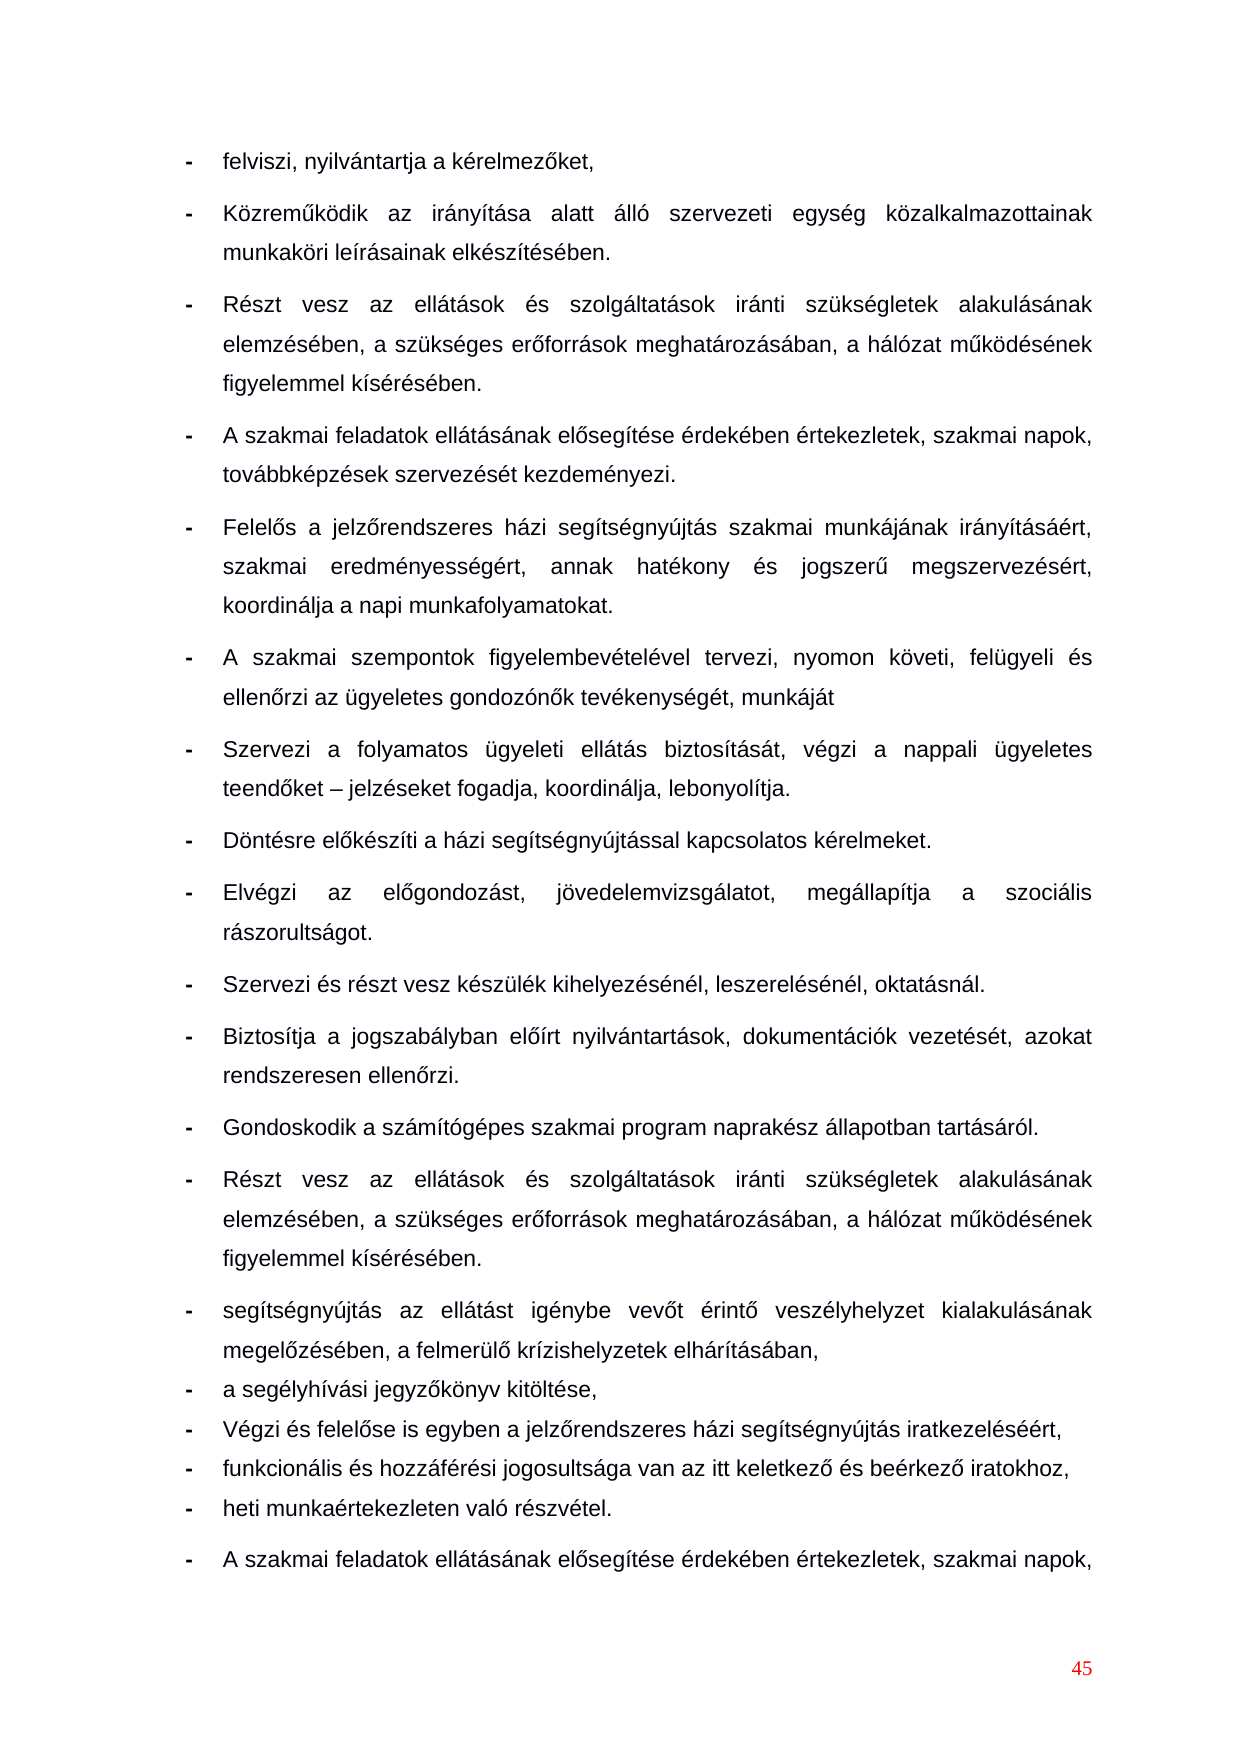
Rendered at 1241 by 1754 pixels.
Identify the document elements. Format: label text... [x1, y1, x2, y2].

list felviszi, nyilvántartja a kérelmezőket, [185, 148, 1093, 174]
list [185, 1546, 1093, 1573]
list Részt vesz az ellátások és szolgáltatások iránti szükségletek alakulásának elemzésében, a szükséges erőforrások meghatározásában, a hálózat működésének figyelemmel kísérésében. [185, 291, 1093, 396]
list a segélyhívási jegyzőkönyv kitöltése, [185, 1376, 1093, 1402]
list Részt vesz az ellátások és szolgáltatások iránti szükségletek alakulásának elemzésében, a szükséges erőforrások meghatározásában, a hálózat működésének figyelemmel kísérésében. [185, 1166, 1093, 1271]
list Felelős a jelzőrendszeres házi segítségnyújtás szakmai munkájának irányításáért, szakmai eredményességért, annak hatékony és jogszerű megszervezésért, koordinálja a napi munkafolyamatokat. [185, 513, 1093, 619]
list Szervezi és részt vesz készülék kihelyezésénél, leszerelésénél, oktatásnál. [185, 971, 1093, 997]
list funkcionális és hozzáférési jogosultsága van az itt keletkező és beérkező iratokhoz, [185, 1455, 1093, 1481]
list A szakmai feladatok ellátásának elősegítése érdekében értekezletek, szakmai napok, továbbképzések szervezését kezdeményezi. [185, 422, 1093, 488]
list Biztosítja a jogszabályban előírt nyilvántartások, dokumentációk vezetését, azokat rendszeresen ellenőrzi. [185, 1023, 1093, 1088]
list A szakmai szempontok figyelembevételével tervezi, nyomon követi, felügyeli és ellenőrzi az ügyeletes gondozónők tevékenységét, munkáját [185, 644, 1093, 710]
list Végzi és felelőse is egyben a jelzőrendszeres házi segítségnyújtás iratkezeléséért, [185, 1416, 1093, 1442]
list heti munkaértekezleten való részvétel. [185, 1494, 1093, 1521]
list Szervezi a folyamatos ügyeleti ellátás biztosítását, végzi a nappali ügyeletes teendőket – jelzéseket fogadja, koordinálja, lebonyolítja. [185, 736, 1093, 802]
list Közreműködik az irányítása alatt álló szervezeti egység közalkalmazottainak munkaköri leírásainak elkészítésében. [185, 199, 1093, 265]
list Döntésre előkészíti a házi segítségnyújtással kapcsolatos kérelmeket. [185, 827, 1093, 854]
list Elvégzi az előgondozást, jövedelemvizsgálatot, megállapítja a szociális rászorultságot. [185, 879, 1093, 945]
list Gondoskodik a számítógépes szakmai program naprakész állapotban tartásáról. [185, 1114, 1093, 1141]
list segítségnyújtás az ellátást igénybe vevőt érintő veszélyhelyzet kialakulásának megelőzésében, a felmerülő krízishelyzetek elhárításában, [185, 1297, 1093, 1363]
